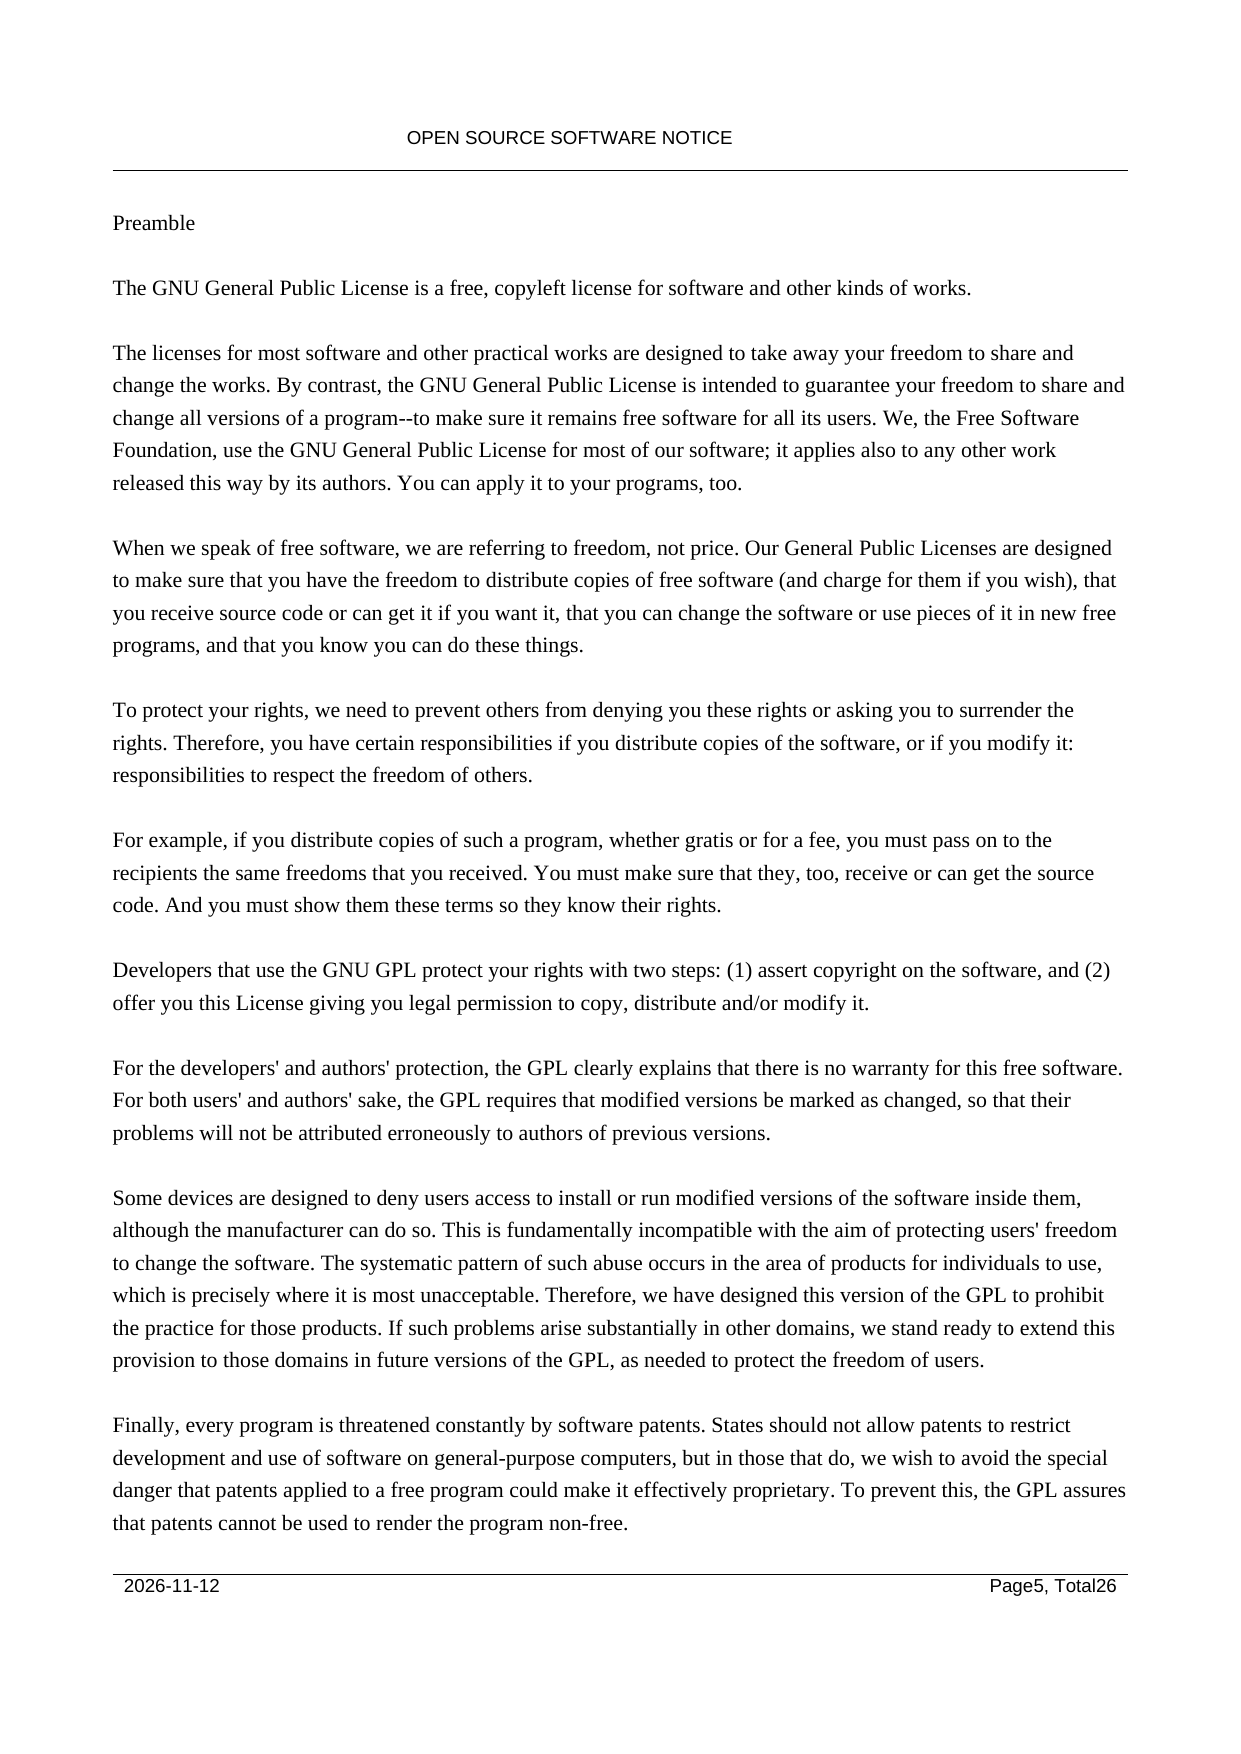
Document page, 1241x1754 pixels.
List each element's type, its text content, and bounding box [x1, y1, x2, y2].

text Developers that use the GNU GPL protect your rights with two steps: (1) assert copyright on the software, and (2) offer you this License giving you legal permission to copy, distribute and/or modify it. [112, 954, 1128, 1019]
text Finally, every program is threatened constantly by software patents. States should not allow patents to restrict development and use of software on general-purpose computers, but in those that do, we wish to avoid the special danger that patents applied to a free program could make it effectively proprietary. To prevent this, the GPL assures that patents cannot be used to render the program non-free. [112, 1409, 1128, 1539]
text The GNU General Public License is a free, copyleft license for software and other kinds of works. [112, 271, 1128, 304]
text Some devices are designed to deny users access to install or run modified versions of the software inside them, although the manufacturer can do so. This is fundamentally incompatible with the aim of protecting users' freedom to change the software. The systematic pattern of such abuse occurs in the area of products for individuals to use, which is precisely where it is most unacceptable. Therefore, we have designed this version of the GPL to prohibit the practice for those products. If such problems arise substantially in other domains, we stand ready to extend this provision to those domains in future versions of the GPL, as needed to protect the freedom of users. [112, 1181, 1128, 1376]
text Preamble [112, 206, 1128, 239]
text To protect your rights, we need to prevent others from denying you these rights or asking you to surrender the rights. Therefore, you have certain responsibilities if you distribute copies of the software, or if you modify it: responsibilities to respect the freedom of others. [112, 694, 1128, 791]
text For the developers' and authors' protection, the GPL clearly explains that there is no warranty for this free software. For both users' and authors' sake, the GPL requires that modified versions be marked as changed, so that their problems will not be attributed erroneously to authors of previous versions. [112, 1051, 1128, 1149]
text The licenses for most software and other practical works are designed to take away your freedom to share and change the works. By contrast, the GNU General Public License is intended to guarantee your freedom to share and change all versions of a program--to make sure it remains free software for all its users. We, the Free Software Foundation, use the GNU General Public License for most of our software; it applies also to any other work released this way by its authors. You can apply it to your programs, too. [112, 336, 1128, 499]
text When we speak of free software, we are referring to freedom, not price. Our General Public Licenses are designed to make sure that you have the freedom to distribute copies of free software (and charge for them if you wish), that you receive source code or can get it if you want it, that you can change the software or use pieces of it in new free programs, and that you know you can do these things. [112, 531, 1128, 661]
text For example, if you distribute copies of such a program, whether gratis or for a fee, you must pass on to the recipients the same freedoms that you received. You must make sure that they, too, receive or can get the source code. And you must show them these terms so they know their rights. [112, 824, 1128, 921]
